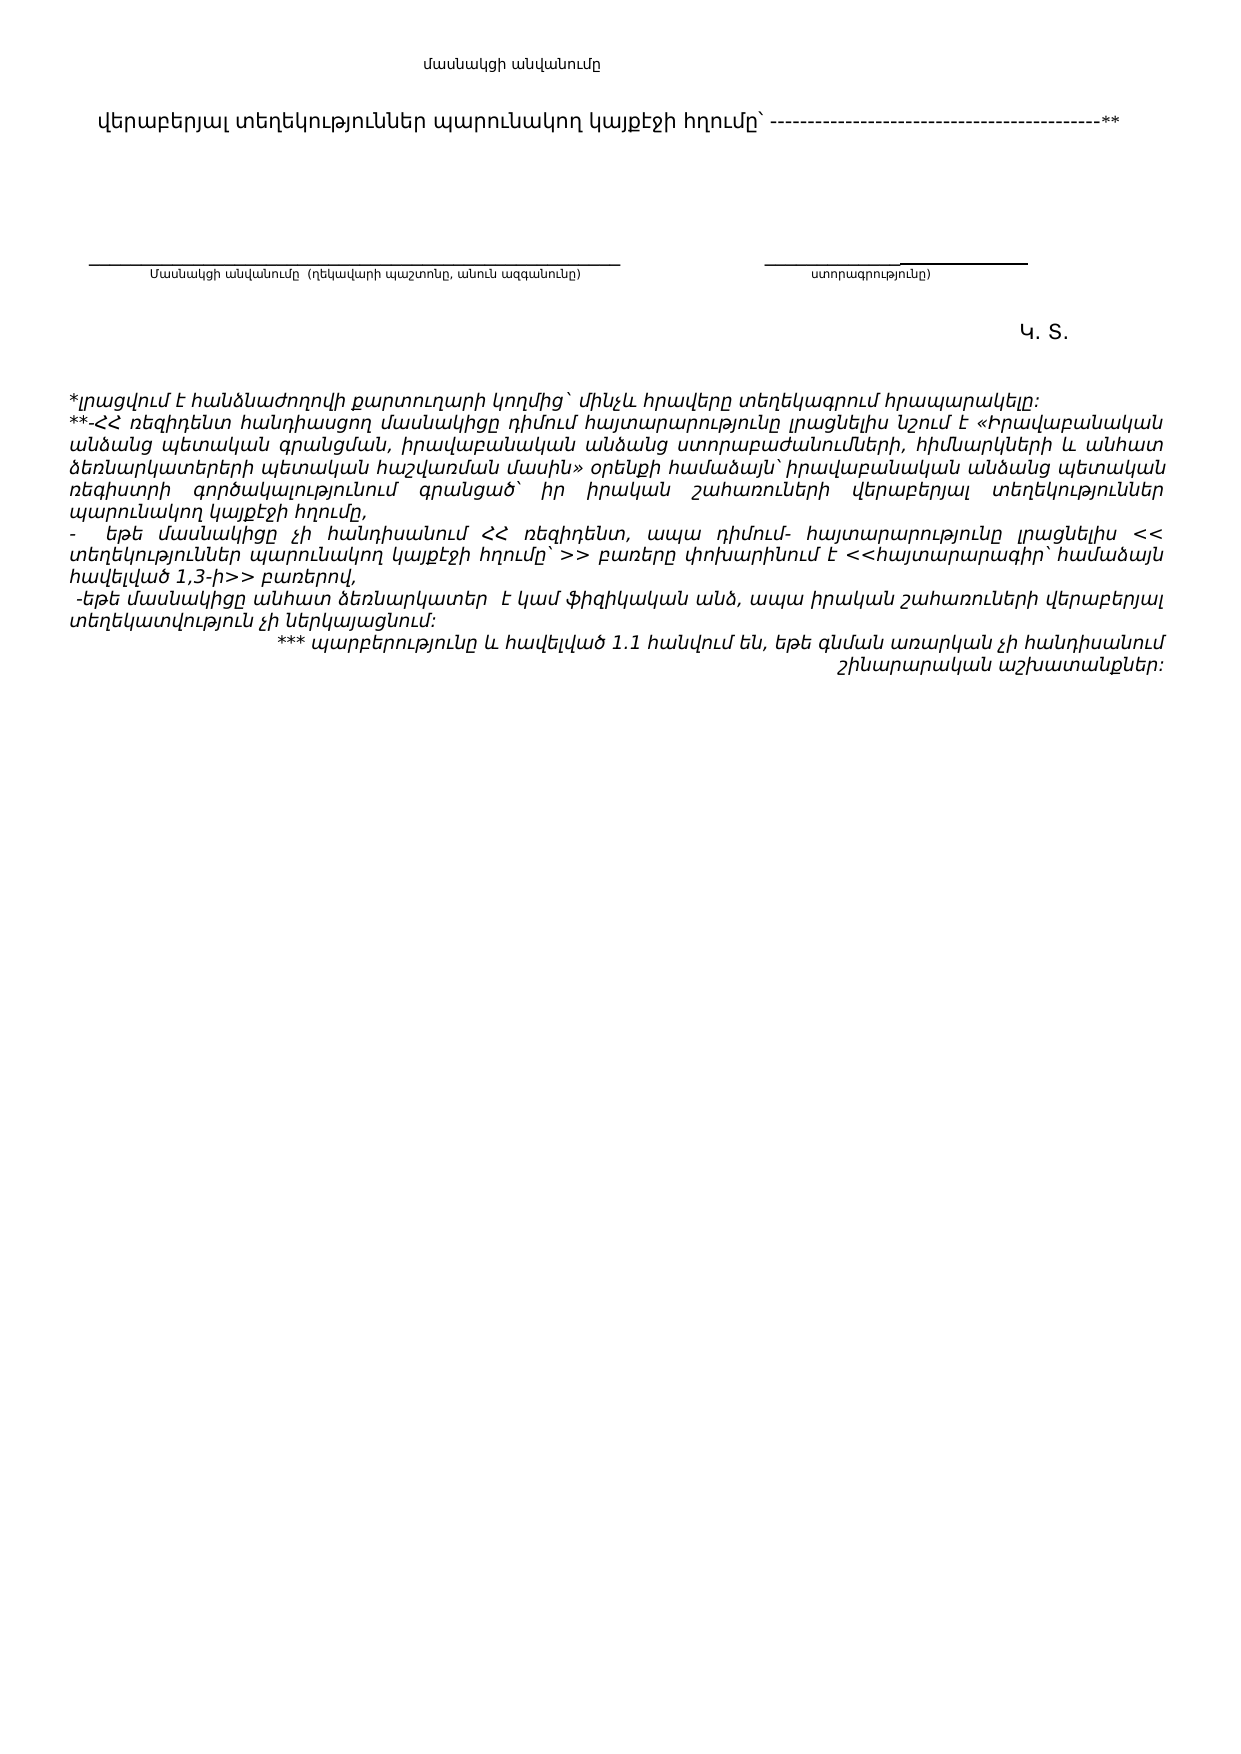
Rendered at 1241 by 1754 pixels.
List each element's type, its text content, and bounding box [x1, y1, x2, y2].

text մասնակցի անվանումը [69, 56, 1167, 85]
text - եթե մասնակիցը չի հանդիսանում ՀՀ ռեզիդենտ, ապա դիմում- հայտարարությունը լրացնելիս << տեղեկություններ պարունակող կայքէջի հղումը՝ >> բառերը փոխարինում է <<հայտարարագիր՝ համաձայն հավելված 1,3-ի>> բառերով, [69, 522, 1167, 588]
text վերաբերյալ տեղեկություններ պարունակող կայքէջի հղումը՝ --------------------------------------------** [54, 109, 1167, 133]
text Կ. Տ. [69, 320, 1167, 344]
text ___________________________________________________ _____________ Մասնակցի անվանումը (ղեկավարի պաշտոնը, անուն ազգանունը) ստորագրությունը) [69, 242, 1167, 291]
text *** պարբերությունը և հավելված 1.1 հանվում են, եթե գնման առարկան չի հանդիսանում շինարարական աշխատանքներ: [69, 632, 1167, 676]
text *լրացվում է հանձնաժողովի քարտուղարի կողմից` մինչև հրավերը տեղեկագրում հրապարակելը: [69, 390, 1167, 412]
text -եթե մասնակիցը անհատ ձեռնարկատեր է կամ ֆիզիկական անձ, ապա իրական շահառուների վերաբերյալ տեղեկատվություն չի ներկայացնում: [69, 588, 1167, 632]
text **-ՀՀ ռեզիդենտ հանդիասցող մասնակիցը դիմում հայտարարությունը լրացնելիս նշում է «Իրավաբանական անձանց պետական գրանցման, իրավաբանական անձանց ստորաբաժանումների, հիմնարկների և անհատ ձեռնարկատերերի պետական հաշվառման մասին» օրենքի համաձայն՝ իրավաբանական անձանց պետական ռեգիստրի գործակալությունում գրանցած՝ իր իրական շահառուների վերաբերյալ տեղեկություններ պարունակող կայքէջի հղումը, [69, 412, 1167, 522]
